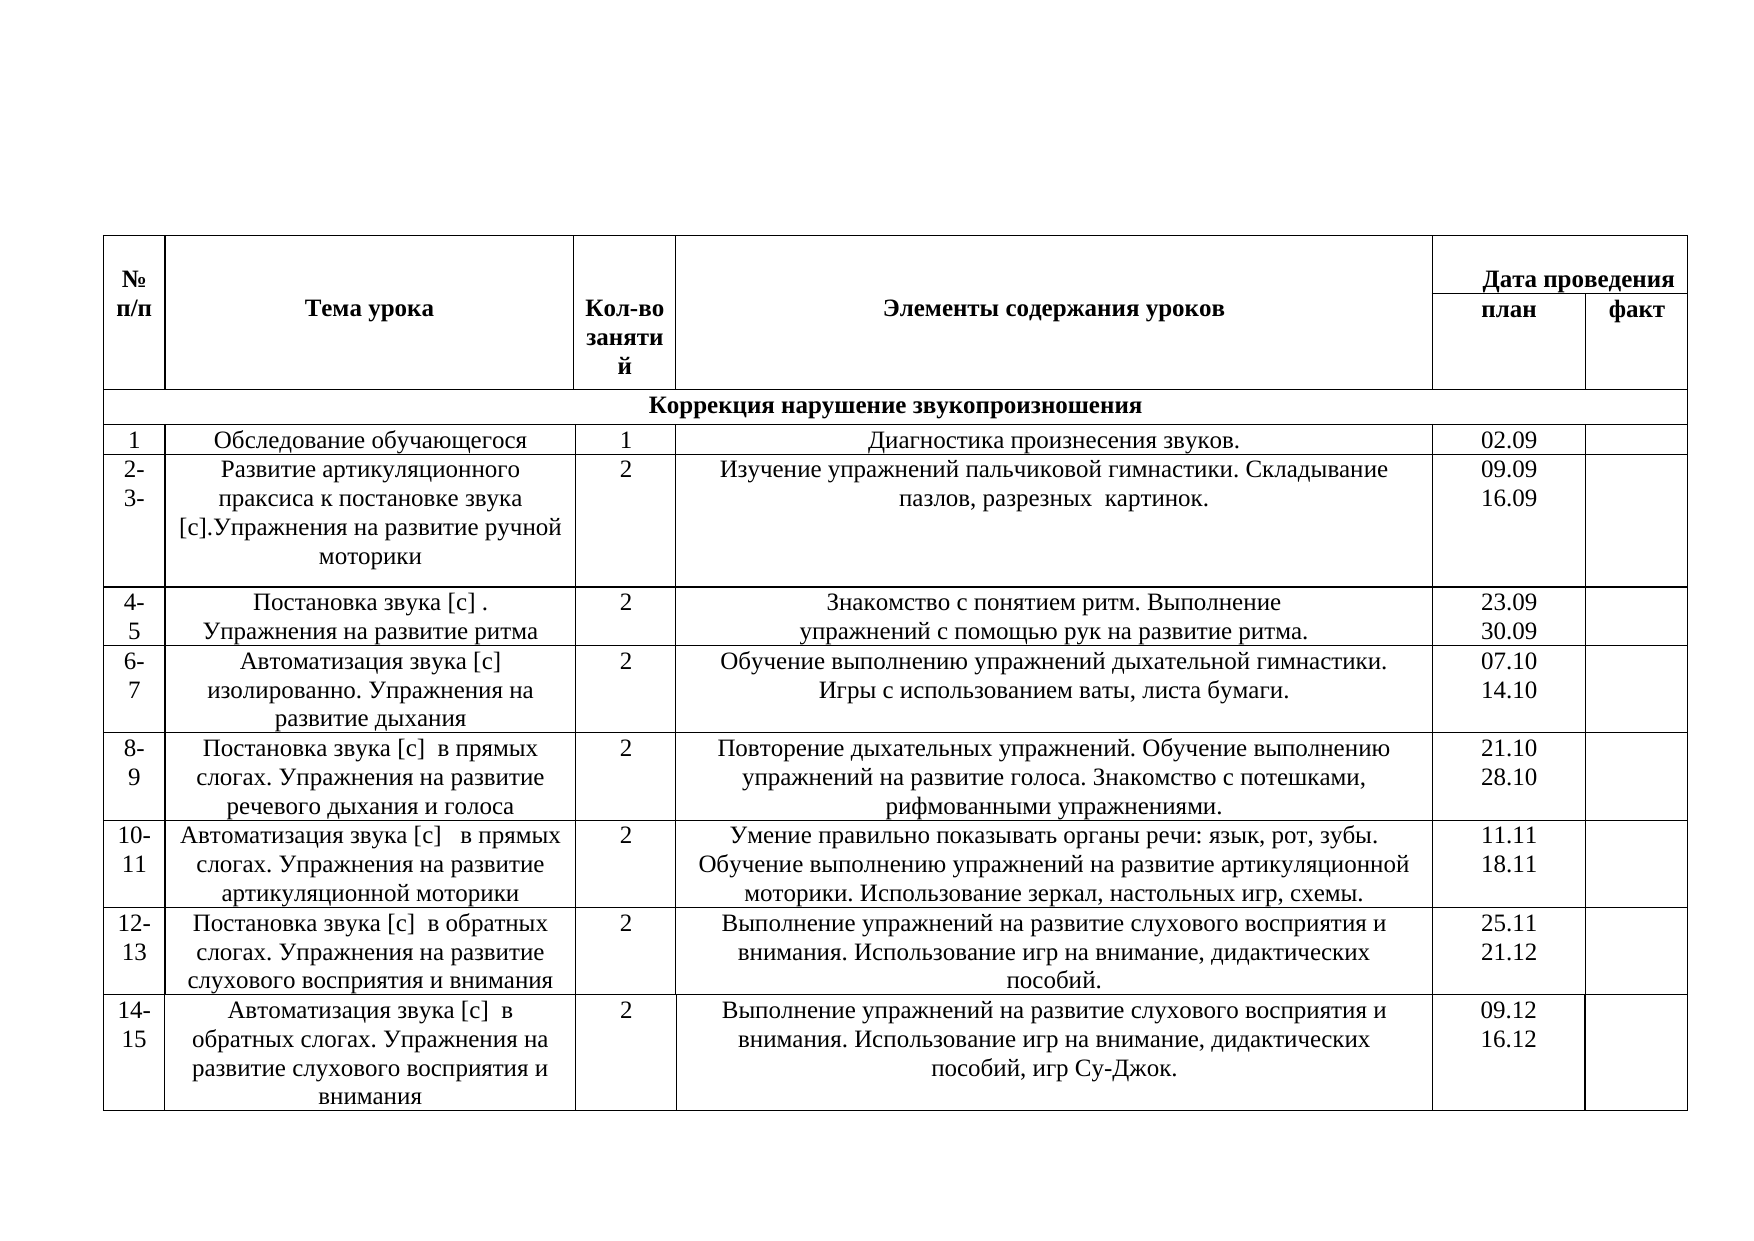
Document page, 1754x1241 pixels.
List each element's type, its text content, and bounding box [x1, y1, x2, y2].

table_cell план [1433, 294, 1585, 389]
table_cell 2 [576, 733, 675, 819]
table_cell факт [1586, 294, 1687, 389]
table_cell Постановка звука [c] . Упражнения на развитие ритма [166, 588, 575, 645]
table_cell [1586, 455, 1687, 586]
table_cell Постановка звука [c] в прямых слогах. Упражнения на развитие речевого дыхания и голоса [166, 733, 575, 819]
table_cell Обучение выполнению упражнений дыхательной гимнастики. Игры с использованием ваты, листа бумаги. [676, 646, 1432, 732]
table_header № п/п [104, 236, 164, 389]
table_cell 2 [576, 455, 675, 586]
table_cell Автоматизация звука [c] в обратных слогах. Упражнения на развитие слухового восприятия и внимания [165, 995, 575, 1110]
table_cell 1 [576, 425, 675, 453]
table_cell 4- 5 [104, 588, 164, 645]
table_cell [1586, 908, 1687, 994]
table_cell 14- 15 [104, 995, 164, 1110]
table_cell [1586, 588, 1687, 645]
table_cell 2 [576, 646, 675, 732]
table_cell [1586, 646, 1687, 732]
table_header Кол-во занятий [574, 236, 675, 389]
table_cell 2 [576, 995, 676, 1110]
table_header Тема урока [166, 236, 573, 389]
table_cell 2 [576, 908, 675, 994]
table_cell Знакомство с понятием ритм. Выполнение упражнений с помощью рук на развитие ритма. [676, 588, 1432, 645]
table_cell 25.11 21.12 [1433, 908, 1585, 994]
table_cell Постановка звука [c] в обратных слогах. Упражнения на развитие слухового восприятия и внимания [166, 908, 575, 994]
table_cell Умение правильно показывать органы речи: язык, рот, зубы. Обучение выполнению упражнений на развитие артикуляционной моторики. Использование зеркал, настольных игр, схемы. [676, 821, 1432, 907]
table_cell 11.11 18.11 [1433, 821, 1585, 907]
table_cell 2 [576, 588, 675, 645]
table_cell 09.12 16.12 [1433, 995, 1584, 1110]
table_cell 07.10 14.10 [1433, 646, 1585, 732]
table_cell 09.09 16.09 [1433, 455, 1585, 586]
table_cell Развитие артикуляционного праксиса к постановке звука [c].Упражнения на развитие ручной моторики [166, 455, 575, 586]
table_cell Изучение упражнений пальчиковой гимнастики. Складывание пазлов, разрезных картинок. [676, 455, 1432, 586]
table_cell Коррекция нарушение звукопроизношения [104, 390, 1687, 424]
table_cell Повторение дыхательных упражнений. Обучение выполнению упражнений на развитие голоса. Знакомство с потешками, рифмованными упражнениями. [676, 733, 1432, 819]
table_cell 6- 7 [104, 646, 164, 732]
table_cell [1586, 995, 1687, 1110]
table_cell [1586, 425, 1687, 453]
table_cell 12- 13 [104, 908, 164, 994]
table_cell 10- 11 [104, 821, 164, 907]
table_cell Обследование обучающегося [166, 425, 575, 453]
table_cell 8- 9 [104, 733, 164, 819]
table_cell Выполнение упражнений на развитие слухового восприятия и внимания. Использование игр на внимание, дидактических пособий, игр Су-Джок. [677, 995, 1432, 1110]
table_cell Выполнение упражнений на развитие слухового восприятия и внимания. Использование игр на внимание, дидактических пособий. [676, 908, 1432, 994]
table_cell Автоматизация звука [c] изолированно. Упражнения на развитие дыхания [166, 646, 575, 732]
table_cell [1586, 733, 1687, 819]
table_cell 2-3- [104, 455, 164, 586]
table_cell 02.09 [1433, 425, 1585, 453]
table_cell 21.10 28.10 [1433, 733, 1585, 819]
table_cell [1586, 821, 1687, 907]
table_cell 2 [576, 821, 675, 907]
table_cell Автоматизация звука [c] в прямых слогах. Упражнения на развитие артикуляционной моторики [166, 821, 575, 907]
table_cell 1 [104, 425, 164, 453]
table_header Дата проведения [1433, 236, 1687, 293]
table_cell 23.09 30.09 [1433, 588, 1585, 645]
table_cell Диагностика произнесения звуков. [676, 425, 1432, 453]
table_header Элементы содержания уроков [676, 236, 1432, 389]
